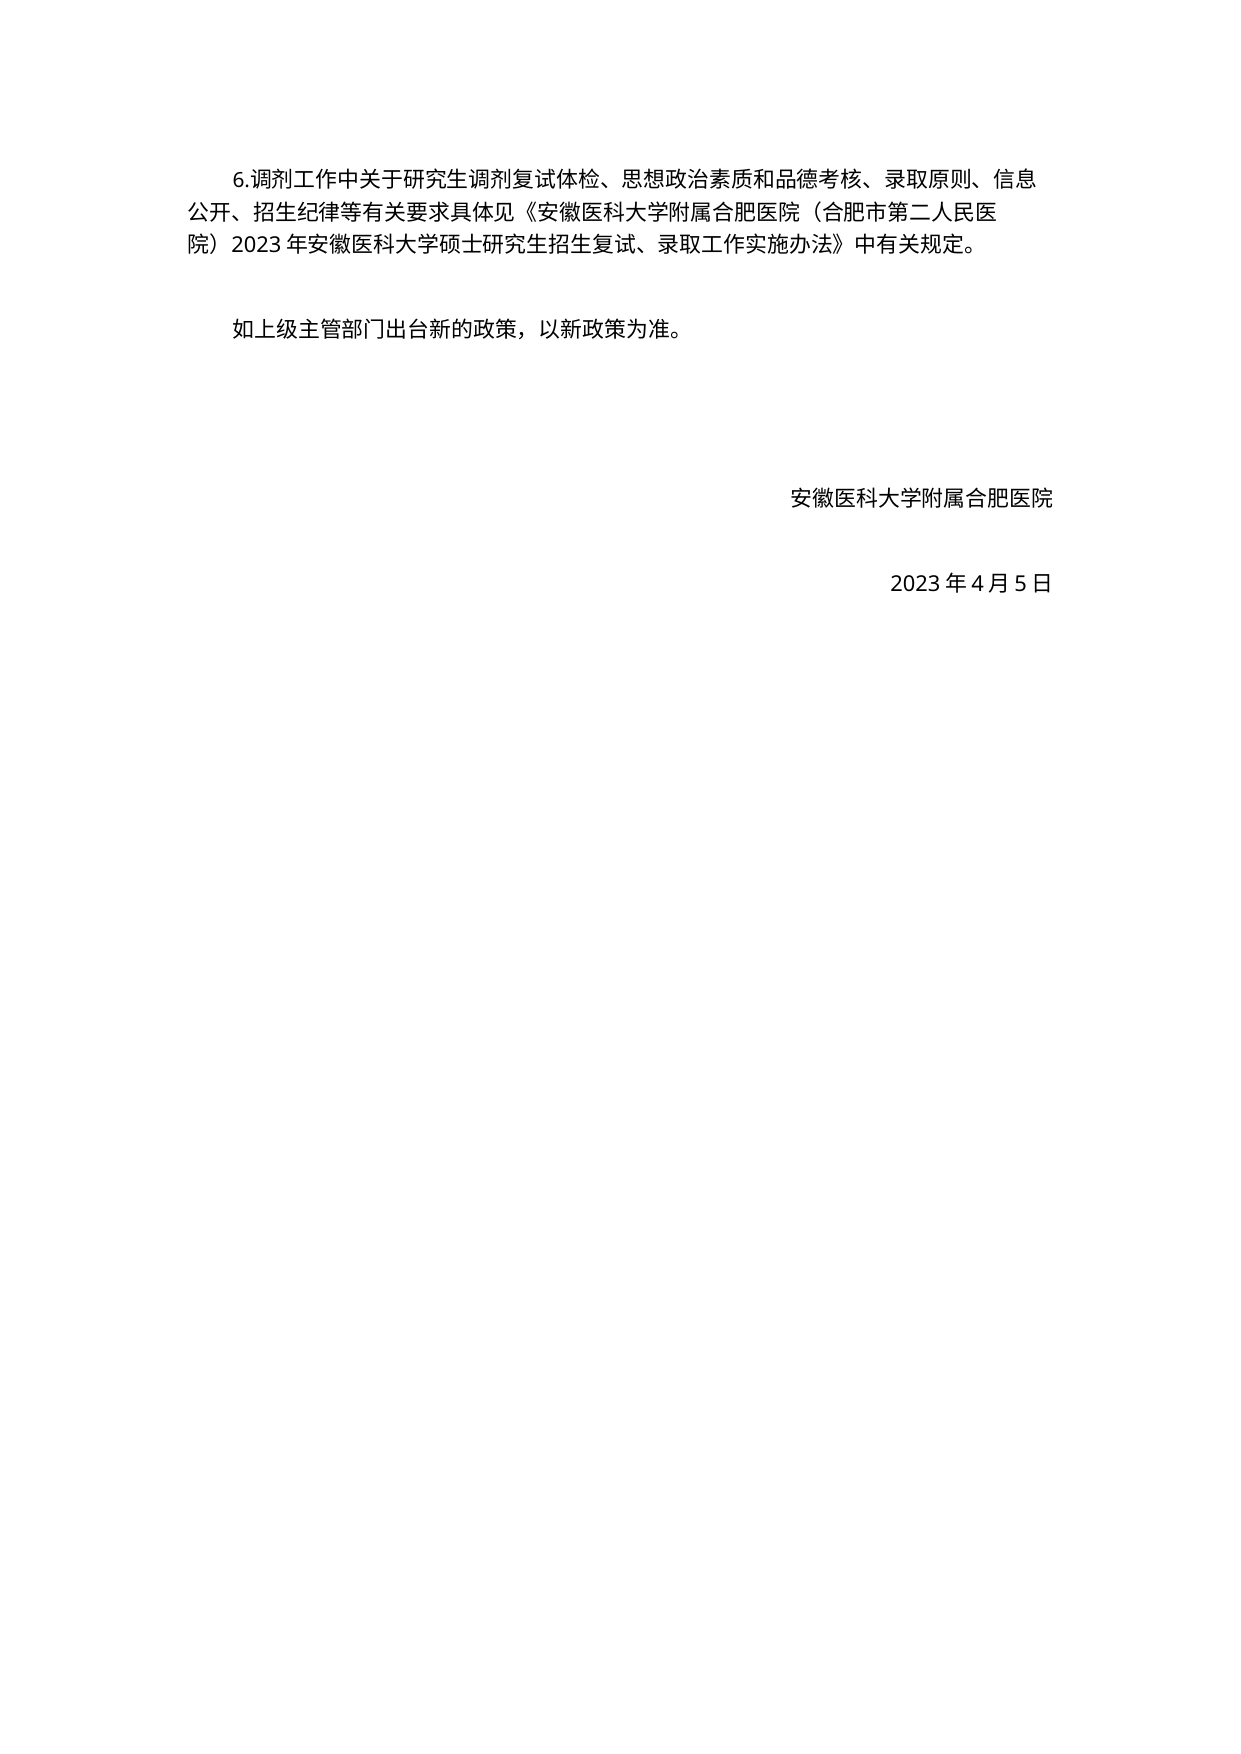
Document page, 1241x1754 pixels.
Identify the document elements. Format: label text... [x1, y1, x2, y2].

text 2023年4月5日 [187, 565, 1053, 598]
text 如上级主管部门出台新的政策，以新政策为准。 [187, 312, 1053, 344]
text 6.调剂工作中关于研究生调剂复试体检、思想政治素质和品德考核、录取原则、信息公开、招生纪律等有关要求具体见《安徽医科大学附属合肥医院（合肥市第二人民医院）2023年安徽医科大学硕士研究生招生复试、录取工作实施办法》中有关规定。 [187, 162, 1053, 259]
text 安徽医科大学附属合肥医院 [187, 481, 1053, 513]
